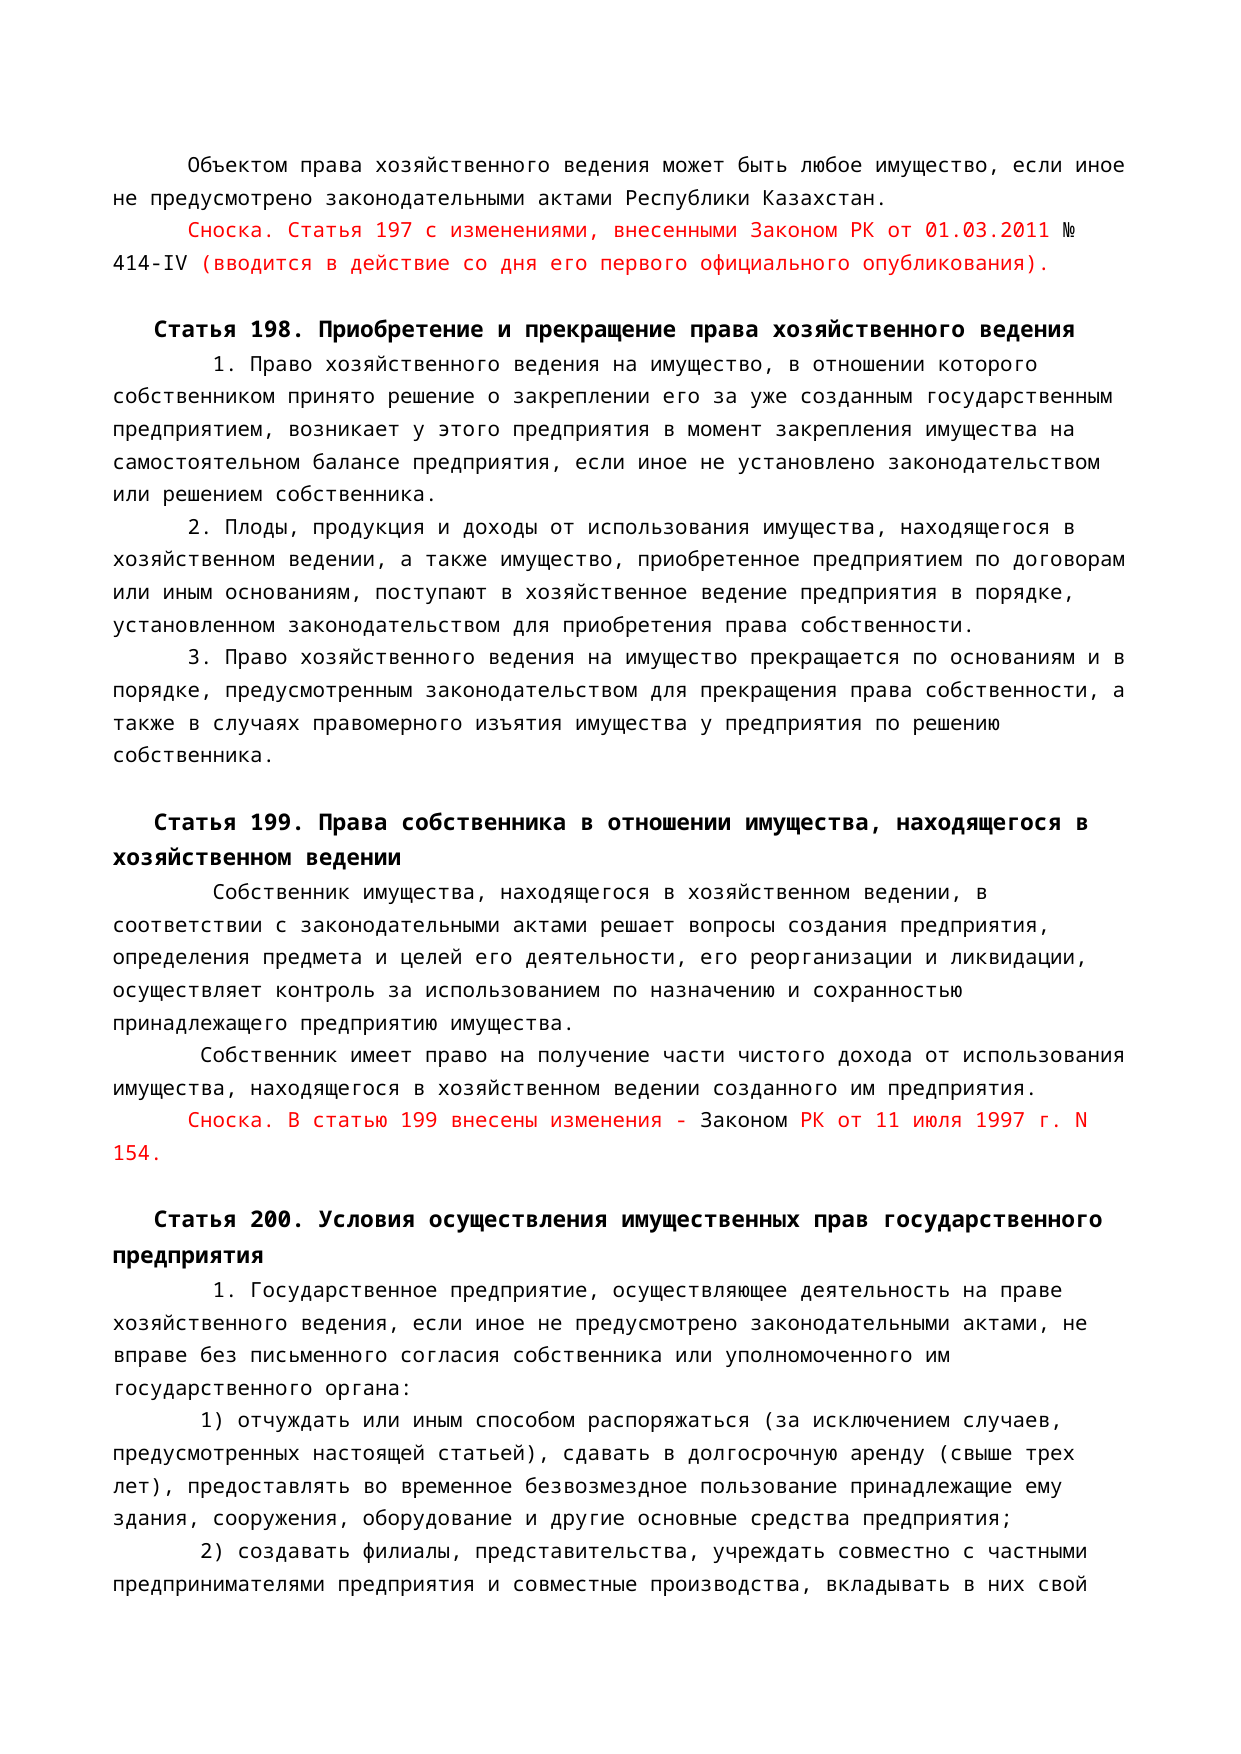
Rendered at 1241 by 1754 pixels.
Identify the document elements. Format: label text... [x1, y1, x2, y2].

text Объектом права хозяйственного ведения может быть любое имущество, если иное не предусмотрено законодательными актами Республики Казахстан. Сноска. Статья 197 с изменениями, внесенными Законом РК от 01.03.2011 № 414-IV (вводится в действие со дня его первого официального опубликования). [112, 150, 1128, 309]
text Статья 199. Права собственника в отношении имущества, находящегося в хозяйственном ведении [112, 805, 1128, 873]
text Статья 198. Приобретение и прекращение права хозяйственного ведения [112, 313, 1128, 344]
text Статья 200. Условия осуществления имущественных прав государственного предприятия [112, 1203, 1128, 1271]
text 1. Право хозяйственного ведения на имущество, в отношении которого собственником принято решение о закреплении его за уже созданным государственным предприятием, возникает у этого предприятия в момент закрепления имущества на самостоятельном балансе предприятия, если иное не установлено законодательством или решением собственника. 2. Плоды, продукция и доходы от использования имущества, находящегося в хозяйственном ведении, а также имущество, приобретенное предприятием по договорам или иным основаниям, поступают в хозяйственное ведение предприятия в порядке, установленном законодательством для приобретения права собственности. 3. Право хозяйственного ведения на имущество прекращается по основаниям и в порядке, предусмотренным законодательством для прекращения права собственности, а также в случаях правомерного изъятия имущества у предприятия по решению собственника. [112, 349, 1128, 801]
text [112, 1275, 1128, 1597]
text Собственник имущества, находящегося в хозяйственном ведении, в соответствии с законодательными актами решает вопросы создания предприятия, определения предмета и целей его деятельности, его реорганизации и ликвидации, осуществляет контроль за использованием по назначению и сохранностью принадлежащего предприятию имущества. Собственник имеет право на получение части чистого дохода от использования имущества, находящегося в хозяйственном ведении созданного им предприятия. Сноска. В статью 199 внесены изменения - Законом РК от 11 июля 1997 г. N 154. [112, 877, 1128, 1199]
